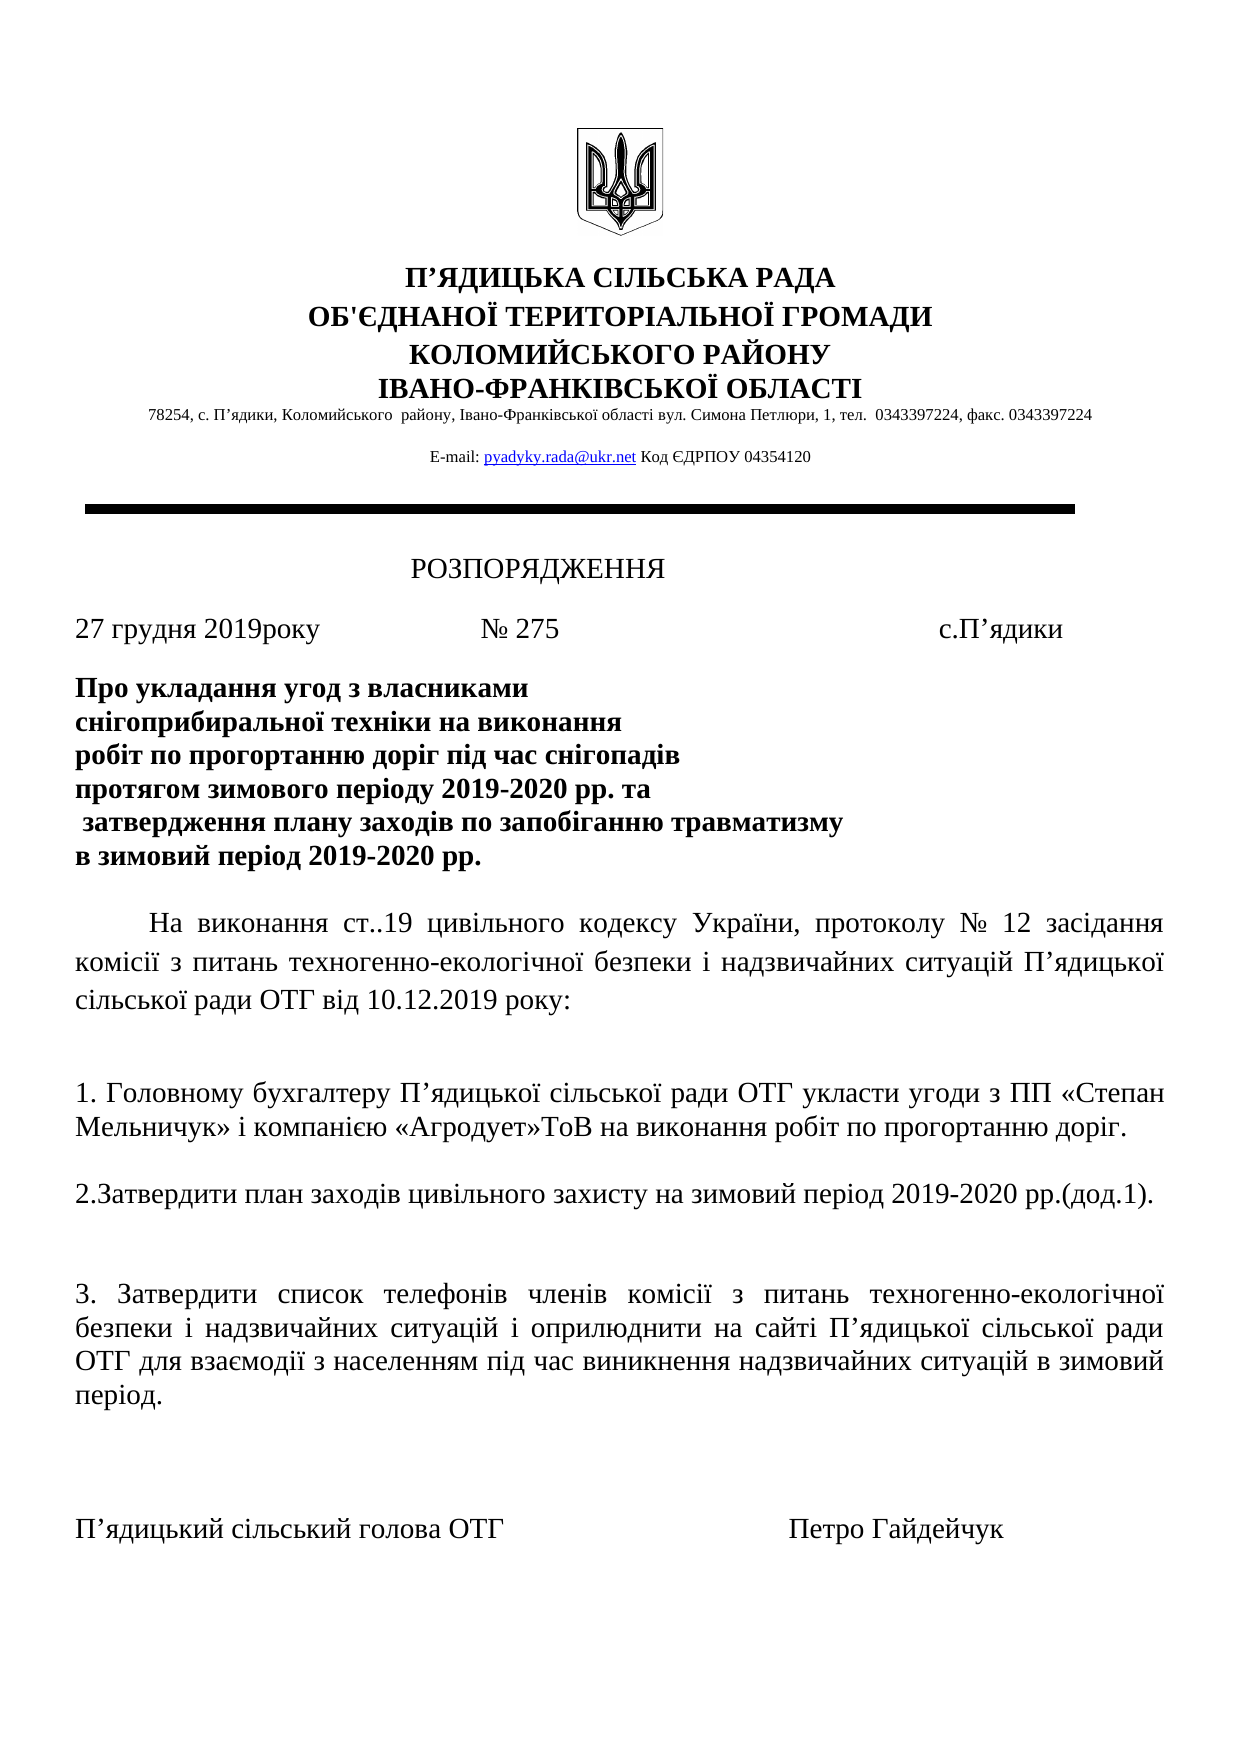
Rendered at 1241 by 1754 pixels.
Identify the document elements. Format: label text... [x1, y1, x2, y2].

text На виконання ст..19 цивільного кодексу України, протоколу № 12 засідання комісії з питань техногенно-екологічної безпеки і надзвичайних ситуацій П’ядицької сільської ради ОТГ від 10.12.2019 року: [75, 905, 1165, 1016]
text снігоприбиральної техніки на виконання [75, 704, 1165, 737]
text E-mail: pyadyky.rada@ukr.net Код ЄДРПОУ 04354120 [75, 447, 1165, 466]
text 1. Головному бухгалтеру П’ядицької сільської ради ОТГ укласти угоди з ПП «Степан Мельничук» і компанією «Агродует»ТоВ на виконання робіт по прогортанню доріг. [75, 1075, 1165, 1142]
text 27 грудня 2019року № 275 с.П’ядики [75, 611, 1165, 644]
subtitle КОЛОМИЙСЬКОГО РАЙОНУ [75, 337, 1165, 371]
text робіт по прогортанню доріг під час снігопадів [75, 737, 1165, 771]
text протягом зимового періоду 2019-2020 рр. та [75, 771, 1165, 804]
text П’ядицький сільський голова ОТГ Петро Гайдейчук [75, 1511, 1165, 1545]
text 3. Затвердити список телефонів членів комісії з питань техногенно-екологічної безпеки і надзвичайних ситуацій і оприлюднити на сайті П’ядицької сільської ради ОТГ для взаємодії з населенням під час виникнення надзвичайних ситуацій в зимовий період. [75, 1276, 1165, 1411]
text 2.Затвердити план заходів цивільного захисту на зимовий період 2019-2020 рр.(дод.1). [75, 1176, 1165, 1209]
text в зимовий період 2019-2020 рр. [75, 838, 1165, 872]
text Про укладання угод з власниками [75, 670, 1165, 704]
picture [577, 128, 664, 236]
text П’ЯДИЦЬКА СІЛЬСЬКА РАДА [75, 260, 1165, 294]
text ОБ'ЄДНАНОЇ ТЕРИТОРІАЛЬНОЇ ГРОМАДИ [75, 299, 1165, 332]
text 78254, с. П’ядики, Коломийського району, Івано-Франківської області вул. Симона Петлюри, 1, тел. 0343397224, факс. 0343397224 [75, 404, 1165, 423]
subtitle ІВАНО-ФРАНКІВСЬКОЇ ОБЛАСТІ [75, 371, 1165, 404]
text РОЗПОРЯДЖЕННЯ [75, 552, 1165, 585]
text затвердження плану заходів по запобіганню травматизму [75, 804, 1165, 838]
